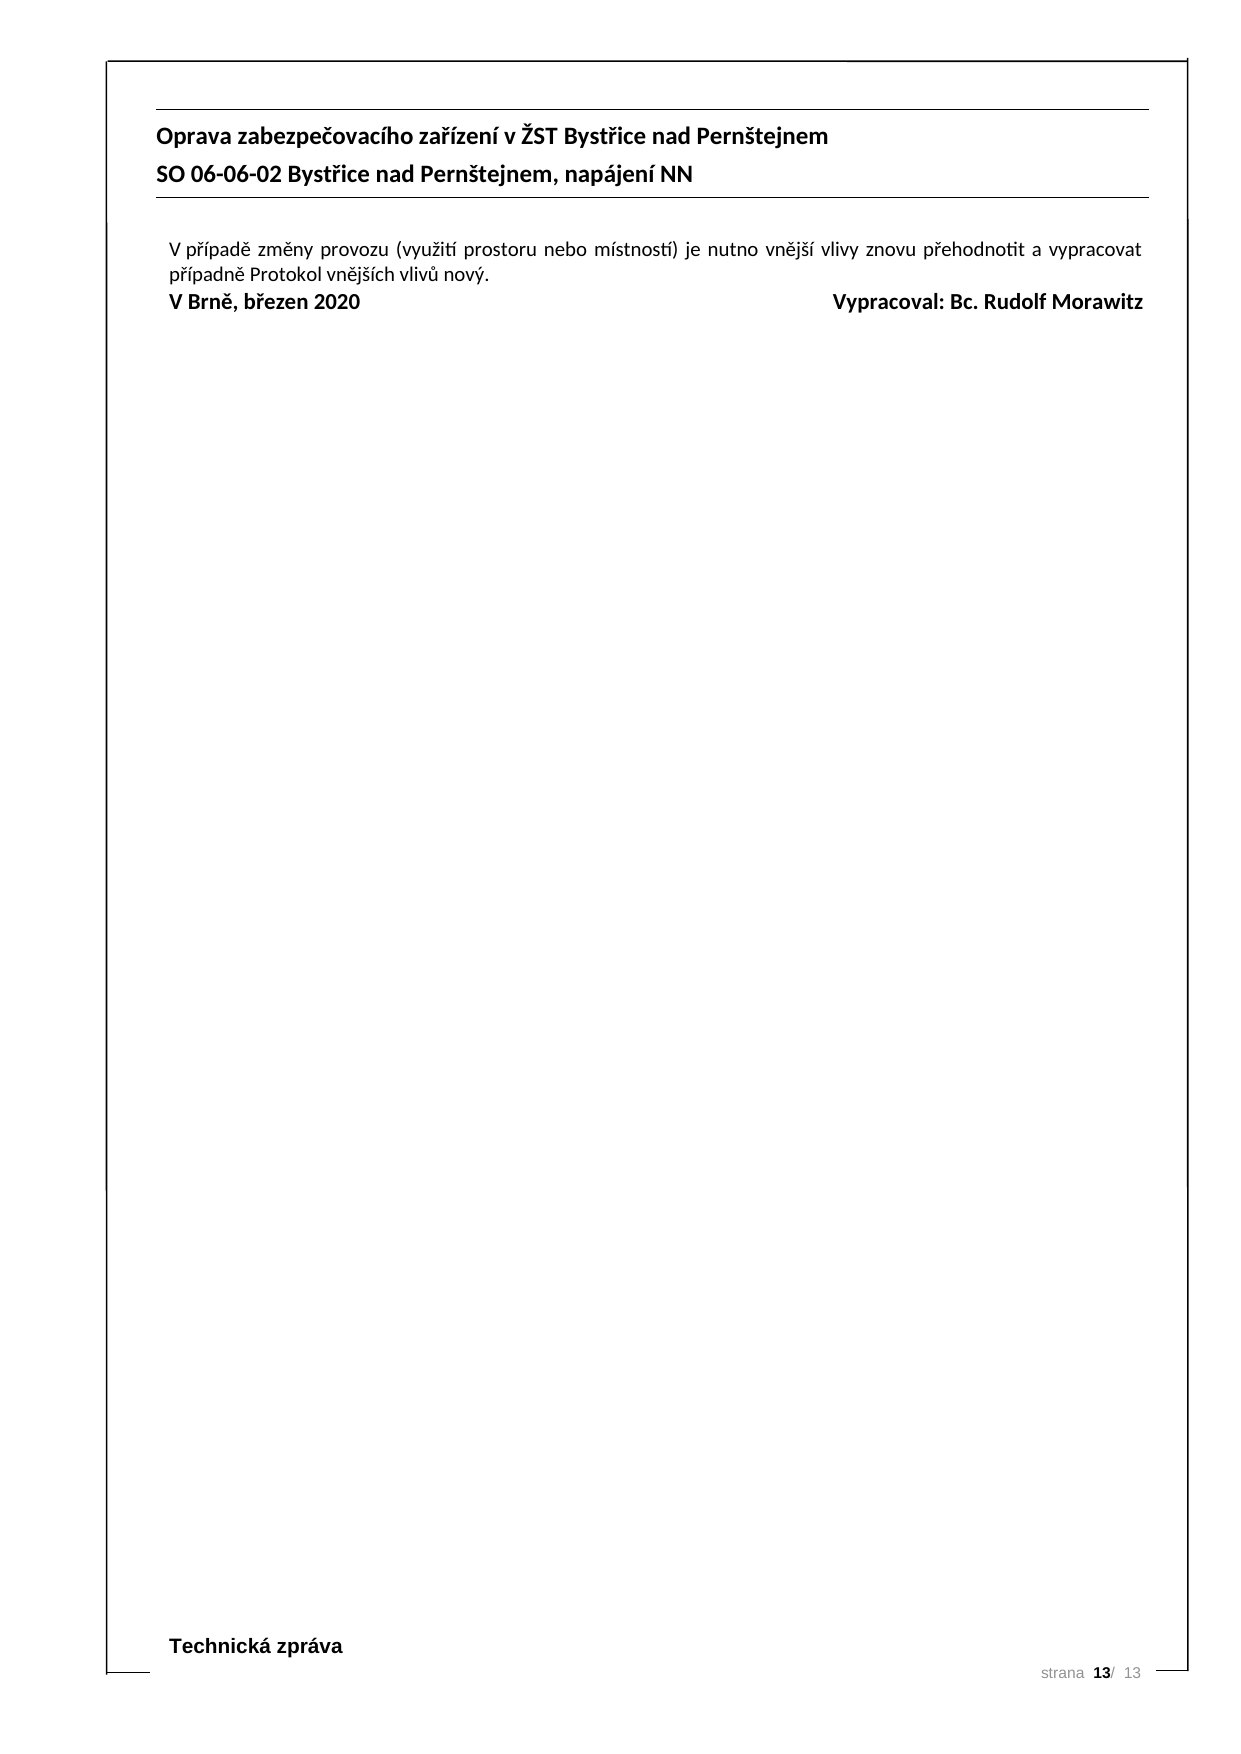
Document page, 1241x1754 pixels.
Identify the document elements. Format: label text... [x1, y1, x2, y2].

text V Brně, březen 2020 Vypracoval: Bc. Rudolf Morawitz [169, 287, 1144, 315]
text V případě změny provozu (využití prostoru nebo místností) je nutno vnější vlivy znovu přehodnotit a vypracovat případně Protokol vnějších vlivů nový. [169, 236, 1144, 287]
